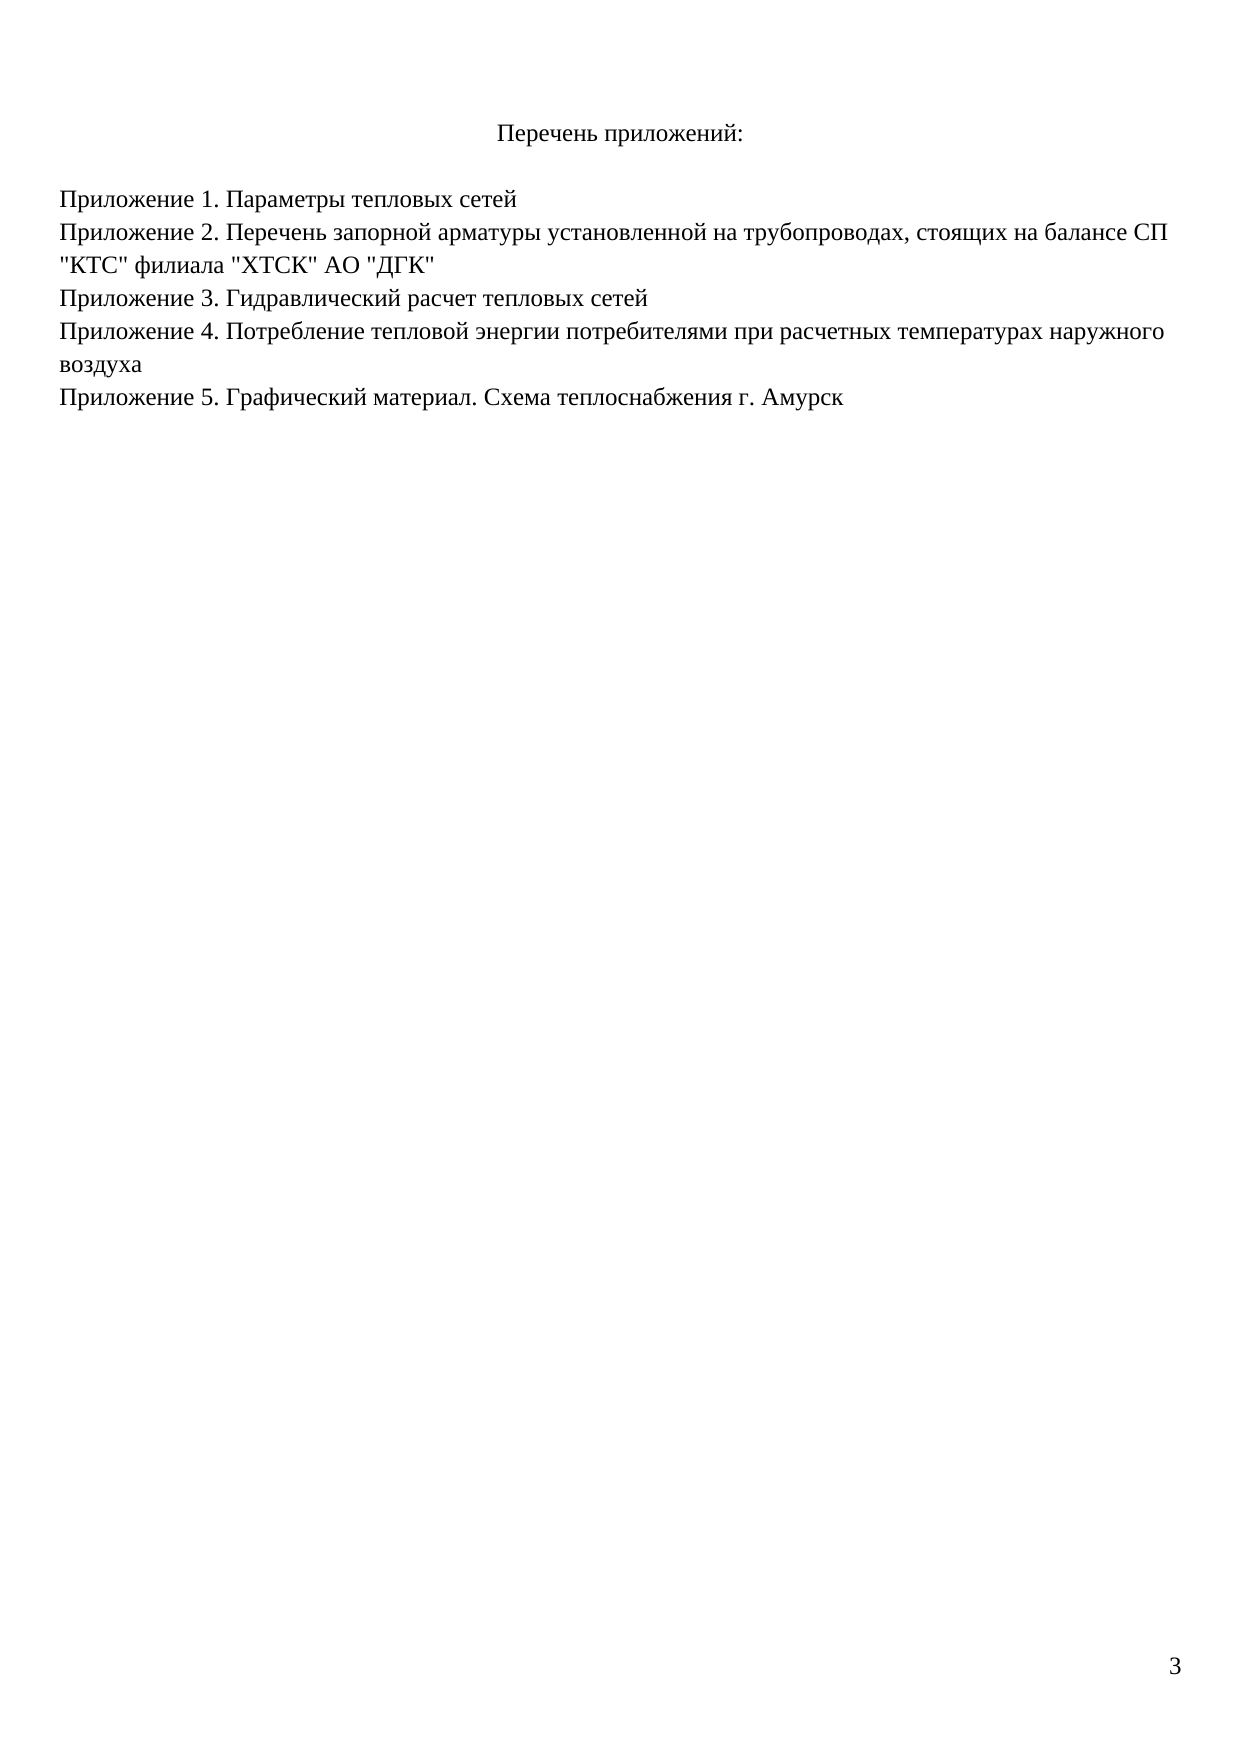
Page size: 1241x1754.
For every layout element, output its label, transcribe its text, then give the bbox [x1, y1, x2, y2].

text Приложение 1. Параметры тепловых сетей [59, 184, 1181, 213]
text Приложение 5. Графический материал. Схема теплоснабжения г. Амурск [59, 382, 1181, 411]
text Приложение 2. Перечень запорной арматуры установленной на трубопроводах, стоящих на балансе СП "КТС" филиала "ХТСК" АО "ДГК" [59, 217, 1181, 279]
text Приложение 3. Гидравлический расчет тепловых сетей [59, 283, 1181, 312]
text Приложение 4. Потребление тепловой энергии потребителями при расчетных температурах наружного воздуха [59, 316, 1181, 378]
text Перечень приложений: [59, 118, 1181, 147]
